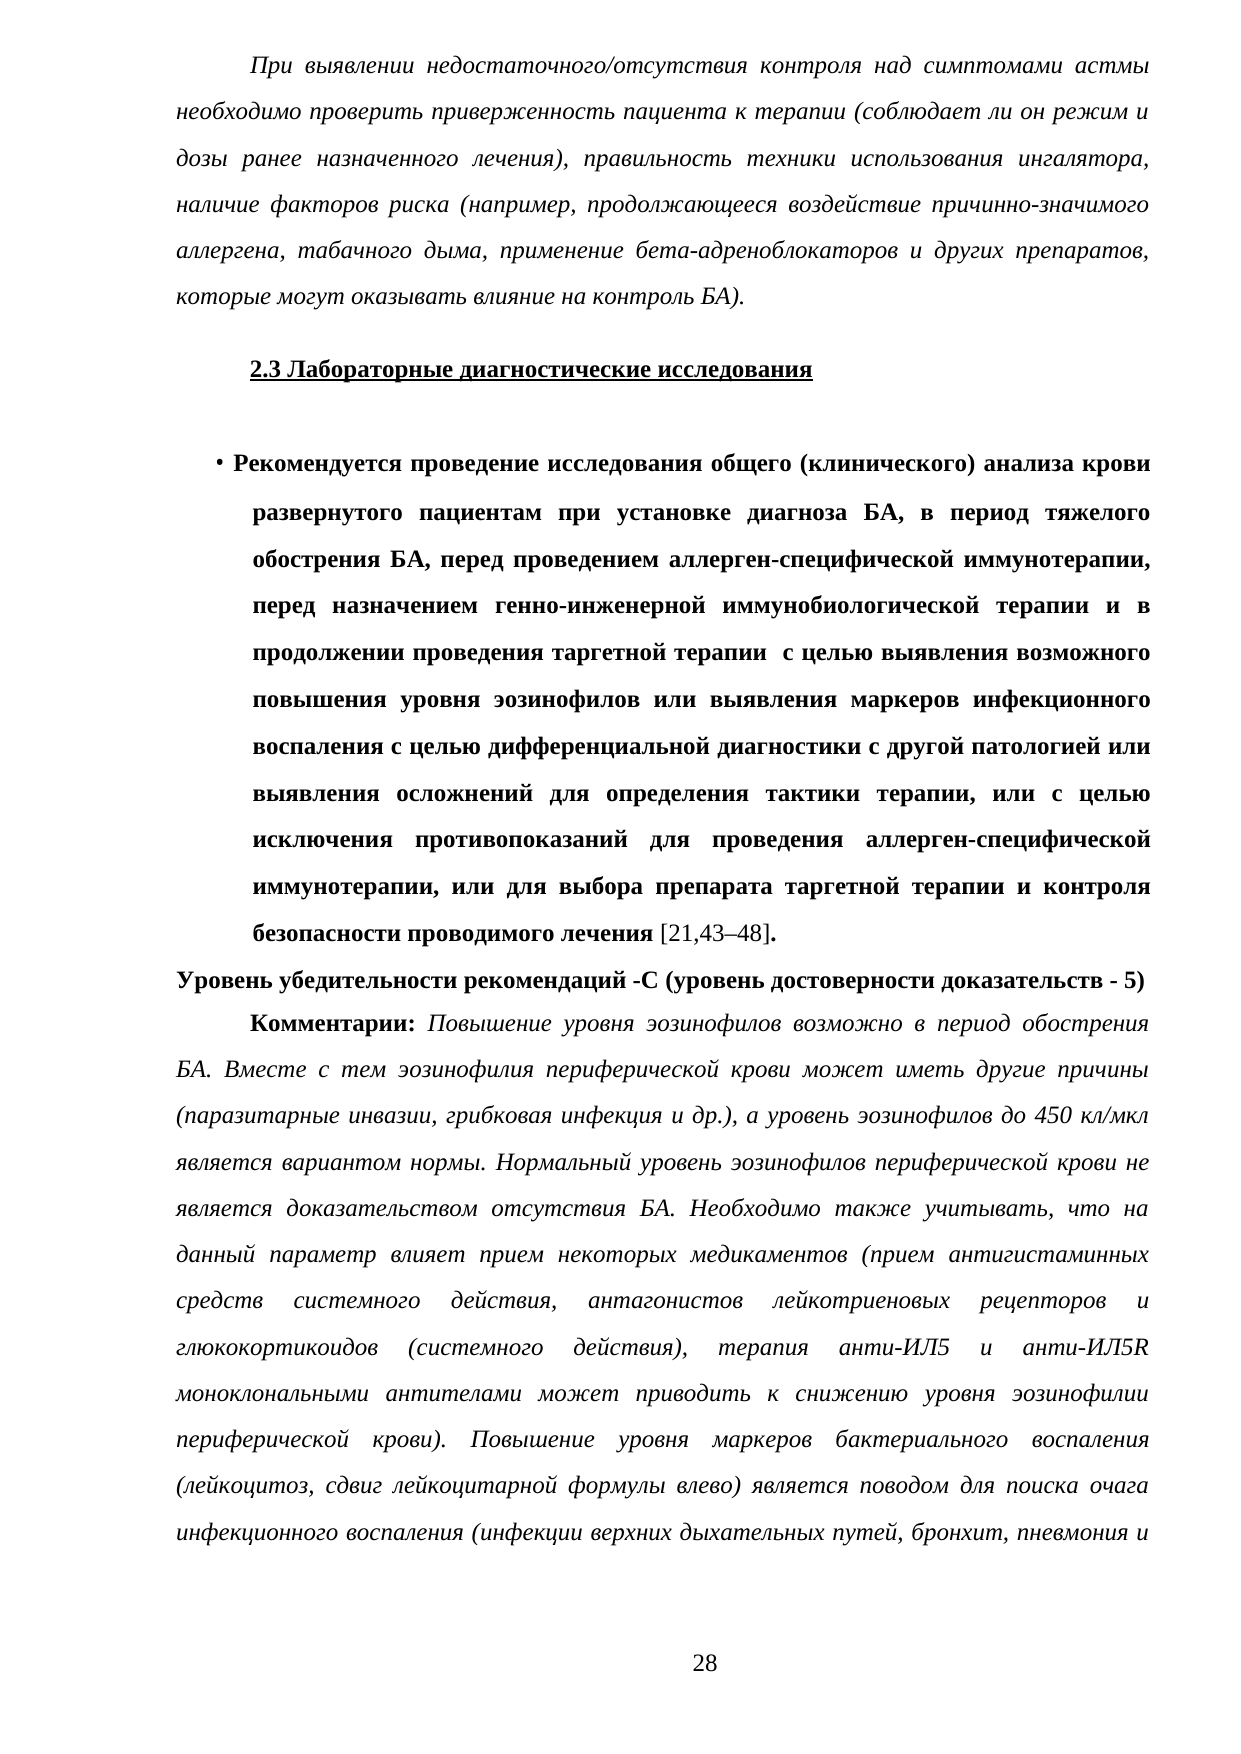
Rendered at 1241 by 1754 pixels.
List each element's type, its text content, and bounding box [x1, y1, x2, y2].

text Уровень убедительности рекомендаций -С (уровень достоверности доказательств - 5) [176, 965, 1151, 994]
text • Рекомендуется проведение исследования общего (клинического) анализа крови развернутого пациентам при установке диагноза БА, в период тяжелого обострения БА, перед проведением аллерген-специфической иммунотерапии, перед назначением генно-инженерной иммунобиологической терапии и в продолжении проведения таргетной терапии с целью выявления возможного повышения уровня эозинофилов или выявления маркеров инфекционного воспаления с целью дифференциальной диагностики с другой патологией или выявления осложнений для определения тактики терапии, или с целью исключения противопоказаний для проведения аллерген-специфической иммунотерапии, или для выбора препарата таргетной терапии и контроля безопасности проводимого лечения [21,43–48]. [215, 445, 1151, 947]
subtitle 2.3 Лабораторные диагностические исследования [249, 354, 1152, 383]
text При выявлении недостаточного/отсутствия контроля над симптомами астмы необходимо проверить приверженность пациента к терапии (соблюдает ли он режим и дозы ранее назначенного лечения), правильность техники использования ингалятора, наличие факторов риска (например, продолжающееся воздействие причинно-значимого аллергена, табачного дыма, применение бета-адреноблокаторов и других препаратов, которые могут оказывать влияние на контроль БА). [176, 50, 1152, 310]
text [176, 1008, 1152, 1546]
